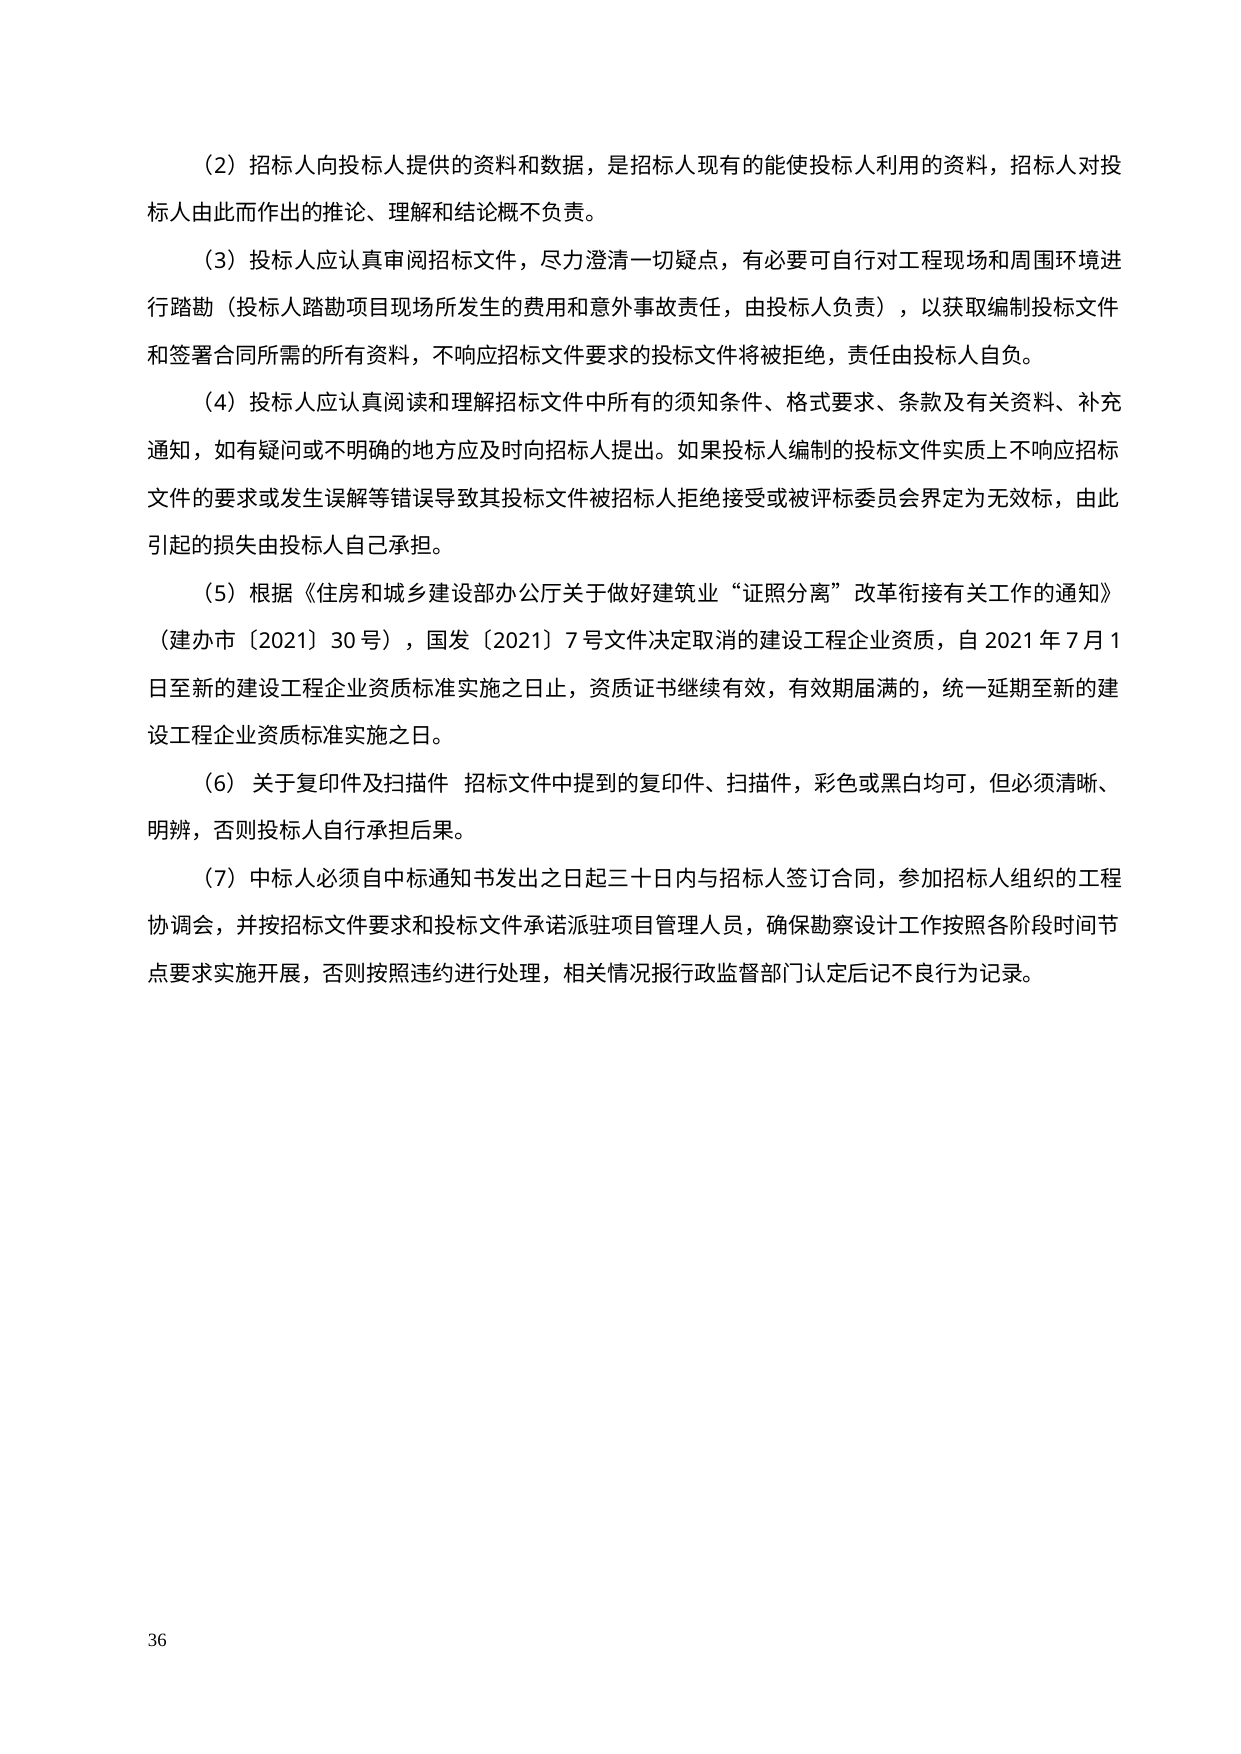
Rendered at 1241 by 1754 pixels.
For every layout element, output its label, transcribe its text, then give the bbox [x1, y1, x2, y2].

text （4）投标人应认真阅读和理解招标文件中所有的须知条件、格式要求、条款及有关资料、补充通知，如有疑问或不明确的地方应及时向招标人提出。如果投标人编制的投标文件实质上不响应招标文件的要求或发生误解等错误导致其投标文件被招标人拒绝接受或被评标委员会界定为无效标，由此引起的损失由投标人自己承担。 [148, 385, 1122, 560]
text （5）根据《住房和城乡建设部办公厅关于做好建筑业“证照分离”改革衔接有关工作的通知》（建办市〔2021〕30号），国发〔2021〕7号文件决定取消的建设工程企业资质，自2021年7月1日至新的建设工程企业资质标准实施之日止，资质证书继续有效，有效期届满的，统一延期至新的建设工程企业资质标准实施之日。 [148, 576, 1122, 750]
text （7）中标人必须自中标通知书发出之日起三十日内与招标人签订合同，参加招标人组织的工程协调会，并按招标文件要求和投标文件承诺派驻项目管理人员，确保勘察设计工作按照各阶段时间节点要求实施开展，否则按照违约进行处理，相关情况报行政监督部门认定后记不良行为记录。 [148, 861, 1122, 988]
text （2）招标人向投标人提供的资料和数据，是招标人现有的能使投标人利用的资料，招标人对投标人由此而作出的推论、理解和结论概不负责。 [148, 148, 1122, 227]
text （6） 关于复印件及扫描件 招标文件中提到的复印件、扫描件，彩色或黑白均可，但必须清晰、明辨，否则投标人自行承担后果。 [148, 766, 1122, 845]
text （3）投标人应认真审阅招标文件，尽力澄清一切疑点，有必要可自行对工程现场和周围环境进行踏勘（投标人踏勘项目现场所发生的费用和意外事故责任，由投标人负责），以获取编制投标文件和签署合同所需的所有资料，不响应招标文件要求的投标文件将被拒绝，责任由投标人自负。 [148, 243, 1122, 369]
